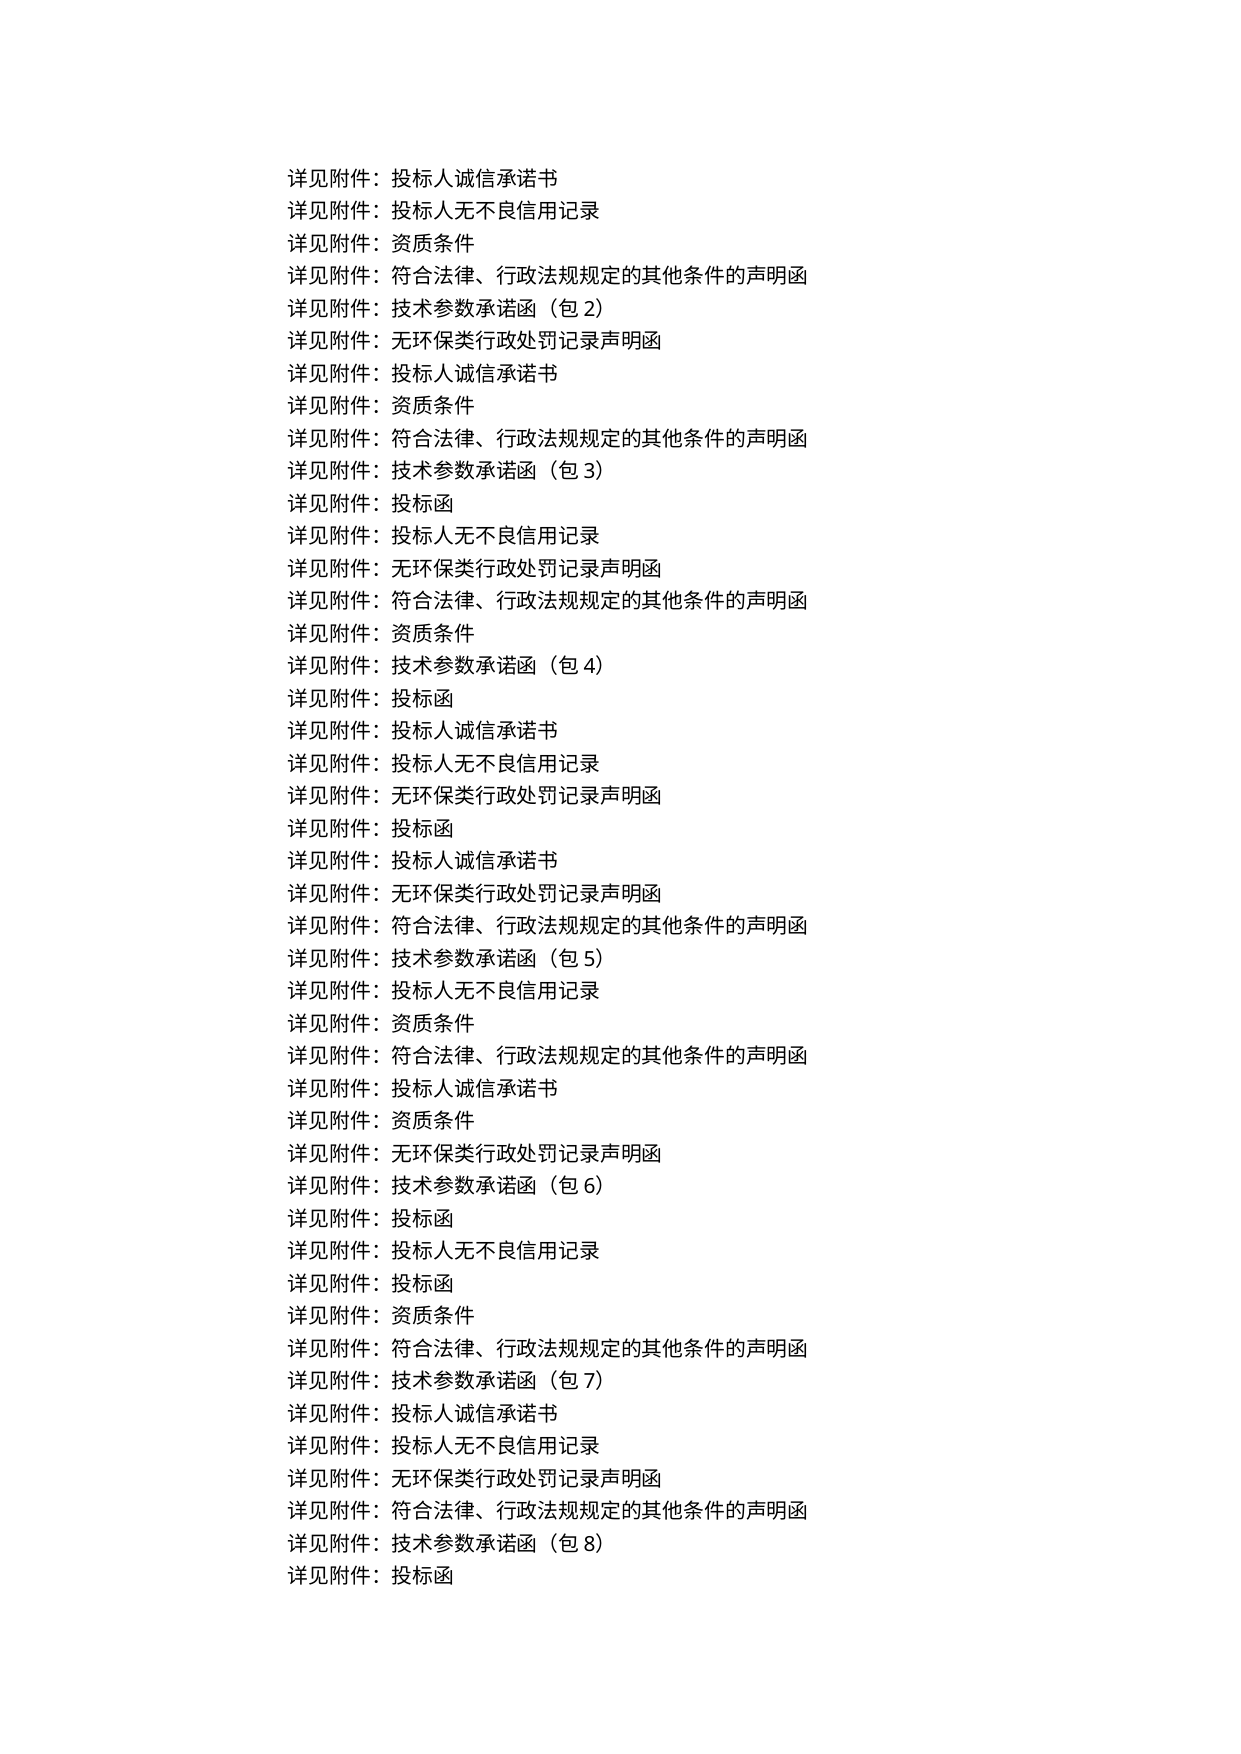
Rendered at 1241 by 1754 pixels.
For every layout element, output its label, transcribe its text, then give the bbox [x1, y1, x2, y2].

text 详见附件：符合法律、行政法规规定的其他条件的声明函 [187, 259, 1053, 292]
text 详见附件：无环保类行政处罚记录声明函 [187, 877, 1053, 909]
text 详见附件：投标人诚信承诺书 [187, 844, 1053, 877]
text 详见附件：无环保类行政处罚记录声明函 [187, 1462, 1053, 1494]
text 详见附件：投标人无不良信用记录 [187, 747, 1053, 779]
text 详见附件：符合法律、行政法规规定的其他条件的声明函 [187, 584, 1053, 617]
text 详见附件：投标人诚信承诺书 [187, 357, 1053, 389]
text 详见附件：投标人诚信承诺书 [187, 1072, 1053, 1104]
text 详见附件：技术参数承诺函（包3） [187, 454, 1053, 487]
text 详见附件：投标人无不良信用记录 [187, 194, 1053, 227]
text 详见附件：技术参数承诺函（包2） [187, 292, 1053, 324]
text 详见附件：投标人无不良信用记录 [187, 1429, 1053, 1462]
text 详见附件：投标函 [187, 812, 1053, 844]
text 详见附件：无环保类行政处罚记录声明函 [187, 324, 1053, 357]
text 详见附件：投标函 [187, 1559, 1053, 1592]
text 详见附件：投标函 [187, 1267, 1053, 1299]
text 详见附件：无环保类行政处罚记录声明函 [187, 552, 1053, 584]
text 详见附件：投标函 [187, 682, 1053, 714]
text 详见附件：投标人诚信承诺书 [187, 162, 1053, 194]
text 详见附件：资质条件 [187, 1104, 1053, 1137]
text 详见附件：投标函 [187, 1202, 1053, 1234]
text 详见附件：技术参数承诺函（包6） [187, 1169, 1053, 1202]
text 详见附件：技术参数承诺函（包8） [187, 1527, 1053, 1559]
text 详见附件：资质条件 [187, 617, 1053, 649]
text 详见附件：符合法律、行政法规规定的其他条件的声明函 [187, 1494, 1053, 1527]
text 详见附件：资质条件 [187, 1007, 1053, 1039]
text 详见附件：资质条件 [187, 227, 1053, 259]
text 详见附件：技术参数承诺函（包7） [187, 1364, 1053, 1397]
text 详见附件：投标人无不良信用记录 [187, 1234, 1053, 1267]
text 详见附件：技术参数承诺函（包4） [187, 649, 1053, 682]
text 详见附件：投标人无不良信用记录 [187, 519, 1053, 552]
text 详见附件：投标函 [187, 487, 1053, 519]
text 详见附件：投标人无不良信用记录 [187, 974, 1053, 1007]
text 详见附件：投标人诚信承诺书 [187, 1397, 1053, 1429]
text 详见附件：符合法律、行政法规规定的其他条件的声明函 [187, 909, 1053, 942]
text 详见附件：无环保类行政处罚记录声明函 [187, 779, 1053, 812]
text 详见附件：投标人诚信承诺书 [187, 714, 1053, 747]
text 详见附件：资质条件 [187, 389, 1053, 422]
text 详见附件：符合法律、行政法规规定的其他条件的声明函 [187, 1332, 1053, 1364]
text 详见附件：符合法律、行政法规规定的其他条件的声明函 [187, 1039, 1053, 1072]
text 详见附件：无环保类行政处罚记录声明函 [187, 1137, 1053, 1169]
text 详见附件：技术参数承诺函（包5） [187, 942, 1053, 974]
text 详见附件：资质条件 [187, 1299, 1053, 1332]
text 详见附件：符合法律、行政法规规定的其他条件的声明函 [187, 422, 1053, 454]
